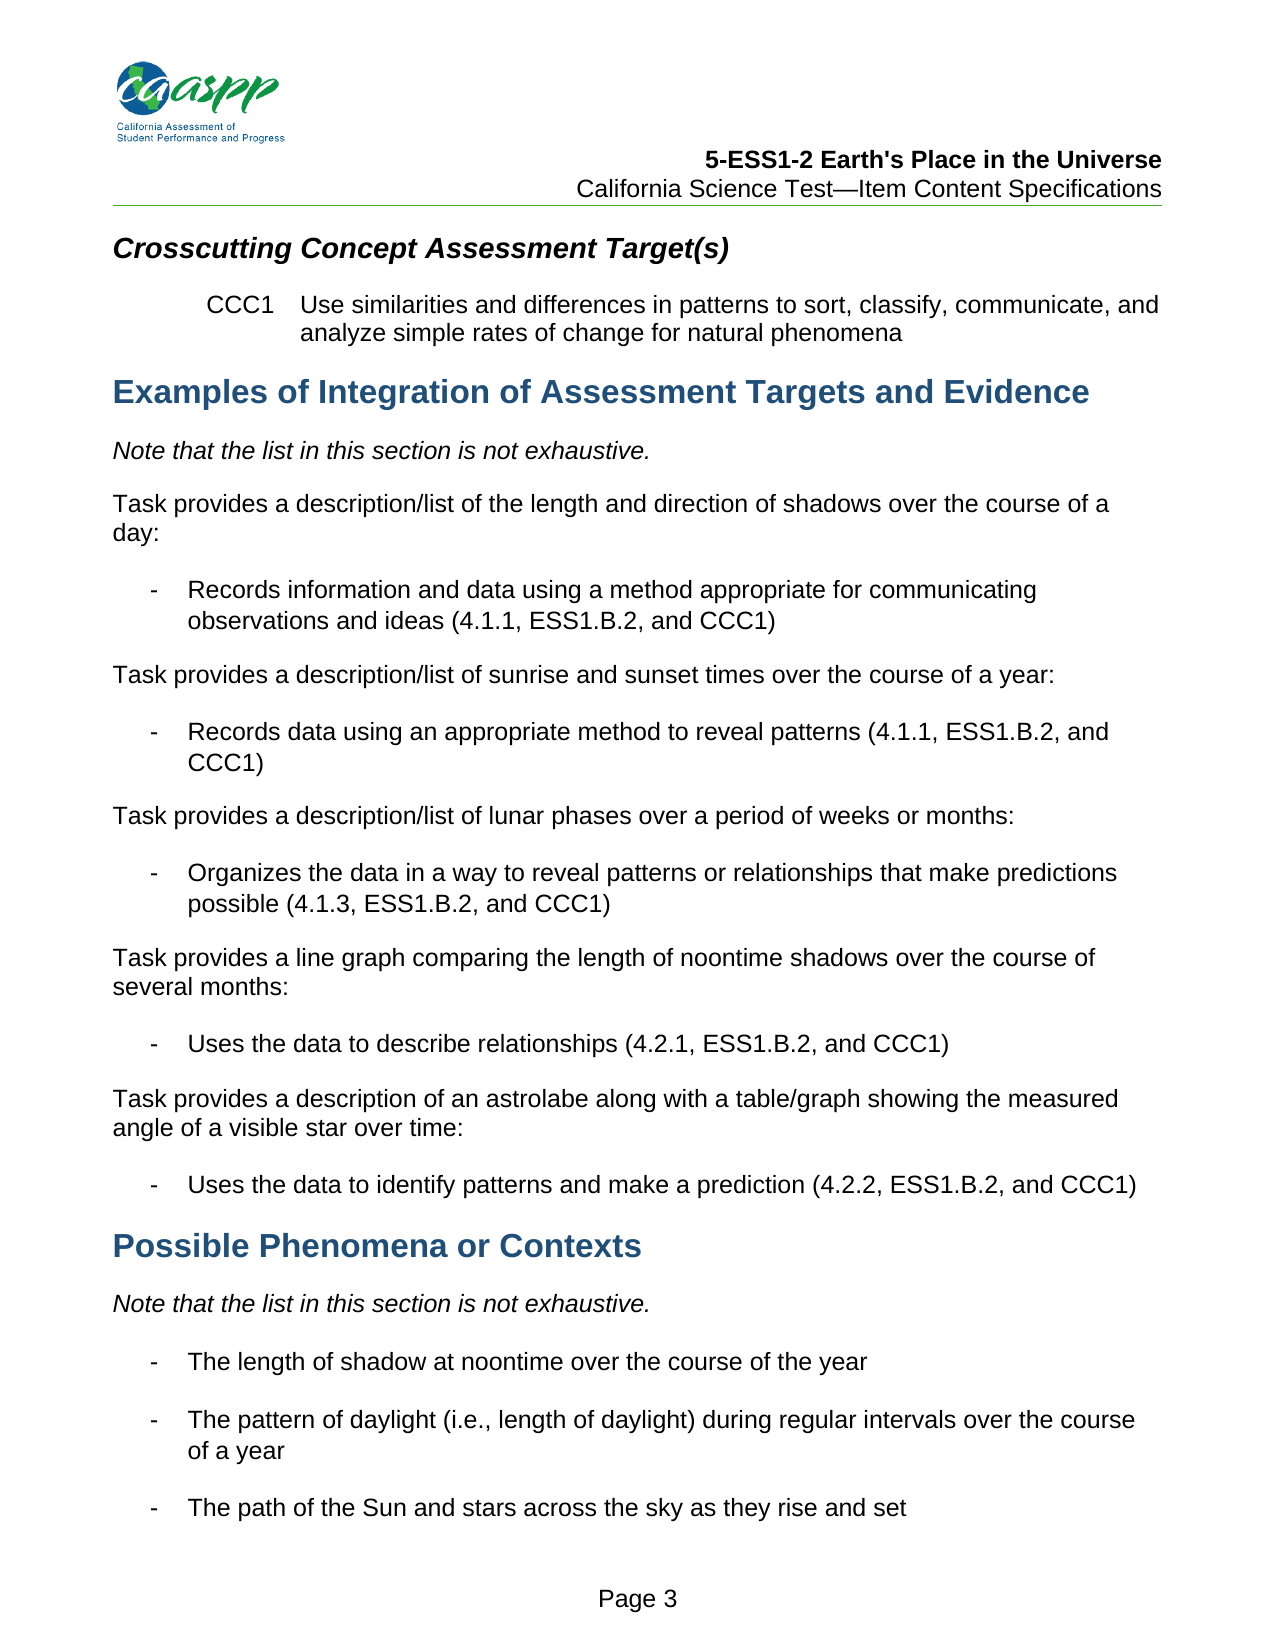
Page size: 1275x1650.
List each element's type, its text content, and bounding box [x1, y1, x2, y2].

text Task provides a description/list of sunrise and sunset times over the course of a year: [112, 660, 1162, 688]
subtitle Possible Phenomena or Contexts [112, 1226, 1162, 1264]
text The length of shadow at noontime over the course of the year [150, 1343, 1162, 1377]
text Task provides a description of an astrolabe along with a table/graph showing the measured angle of a visible star over time: [112, 1084, 1162, 1142]
text Records information and data using a method appropriate for communicating observations and ideas (4.1.1, ESS1.B.2, and CCC1) [150, 572, 1162, 635]
text Note that the list in this section is not exhaustive. [112, 436, 1162, 464]
text Uses the data to identify patterns and make a prediction (4.2.2, ESS1.B.2, and CCC1) [150, 1167, 1162, 1201]
text The pattern of daylight (i.e., length of daylight) during regular intervals over the course of a year [150, 1402, 1162, 1465]
text Task provides a description/list of lunar phases over a period of weeks or months: [112, 801, 1162, 830]
text Task provides a description/list of the length and direction of shadows over the course of a day: [112, 489, 1162, 547]
text CCC1 Use similarities and differences in patterns to sort, classify, communicate, and analyze simple rates of change for natural phenomena [206, 290, 1162, 347]
subtitle Crosscutting Concept Assessment Target(s) [112, 231, 1162, 265]
text Note that the list in this section is not exhaustive. [112, 1289, 1162, 1318]
text Uses the data to describe relationships (4.2.1, ESS1.B.2, and CCC1) [150, 1025, 1162, 1059]
text Organizes the data in a way to reveal patterns or relationships that make predictions possible (4.1.3, ESS1.B.2, and CCC1) [150, 855, 1162, 918]
text Task provides a line graph comparing the length of noontime shadows over the course of several months: [112, 943, 1162, 1000]
text Records data using an appropriate method to reveal patterns (4.1.1, ESS1.B.2, and CCC1) [150, 713, 1162, 776]
text The path of the Sun and stars across the sky as they rise and set [150, 1490, 1162, 1524]
subtitle Examples of Integration of Assessment Targets and Evidence [112, 372, 1162, 411]
picture [112, 60, 287, 146]
